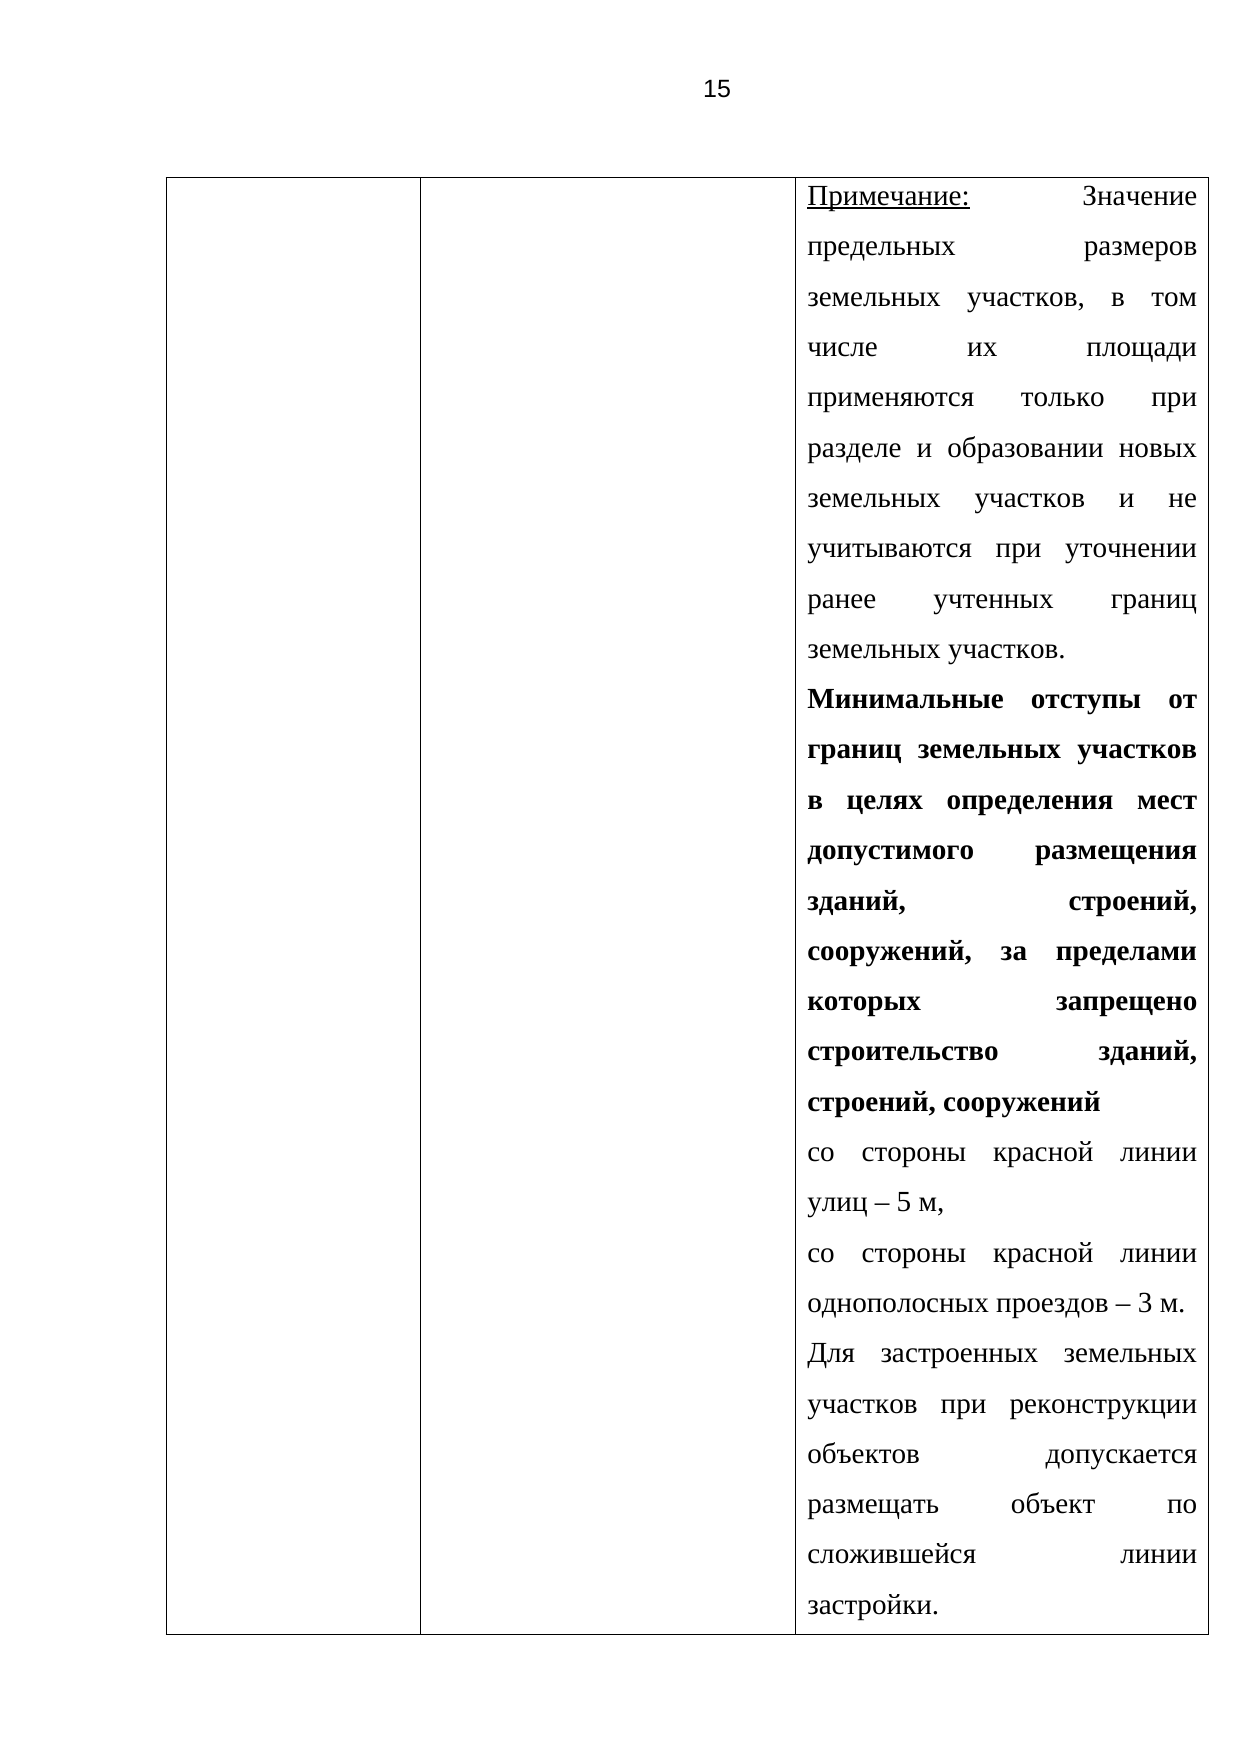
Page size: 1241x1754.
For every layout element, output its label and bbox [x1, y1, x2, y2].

table_cell [167, 178, 420, 1634]
table_cell [421, 178, 795, 1634]
table_cell [796, 178, 1208, 1634]
